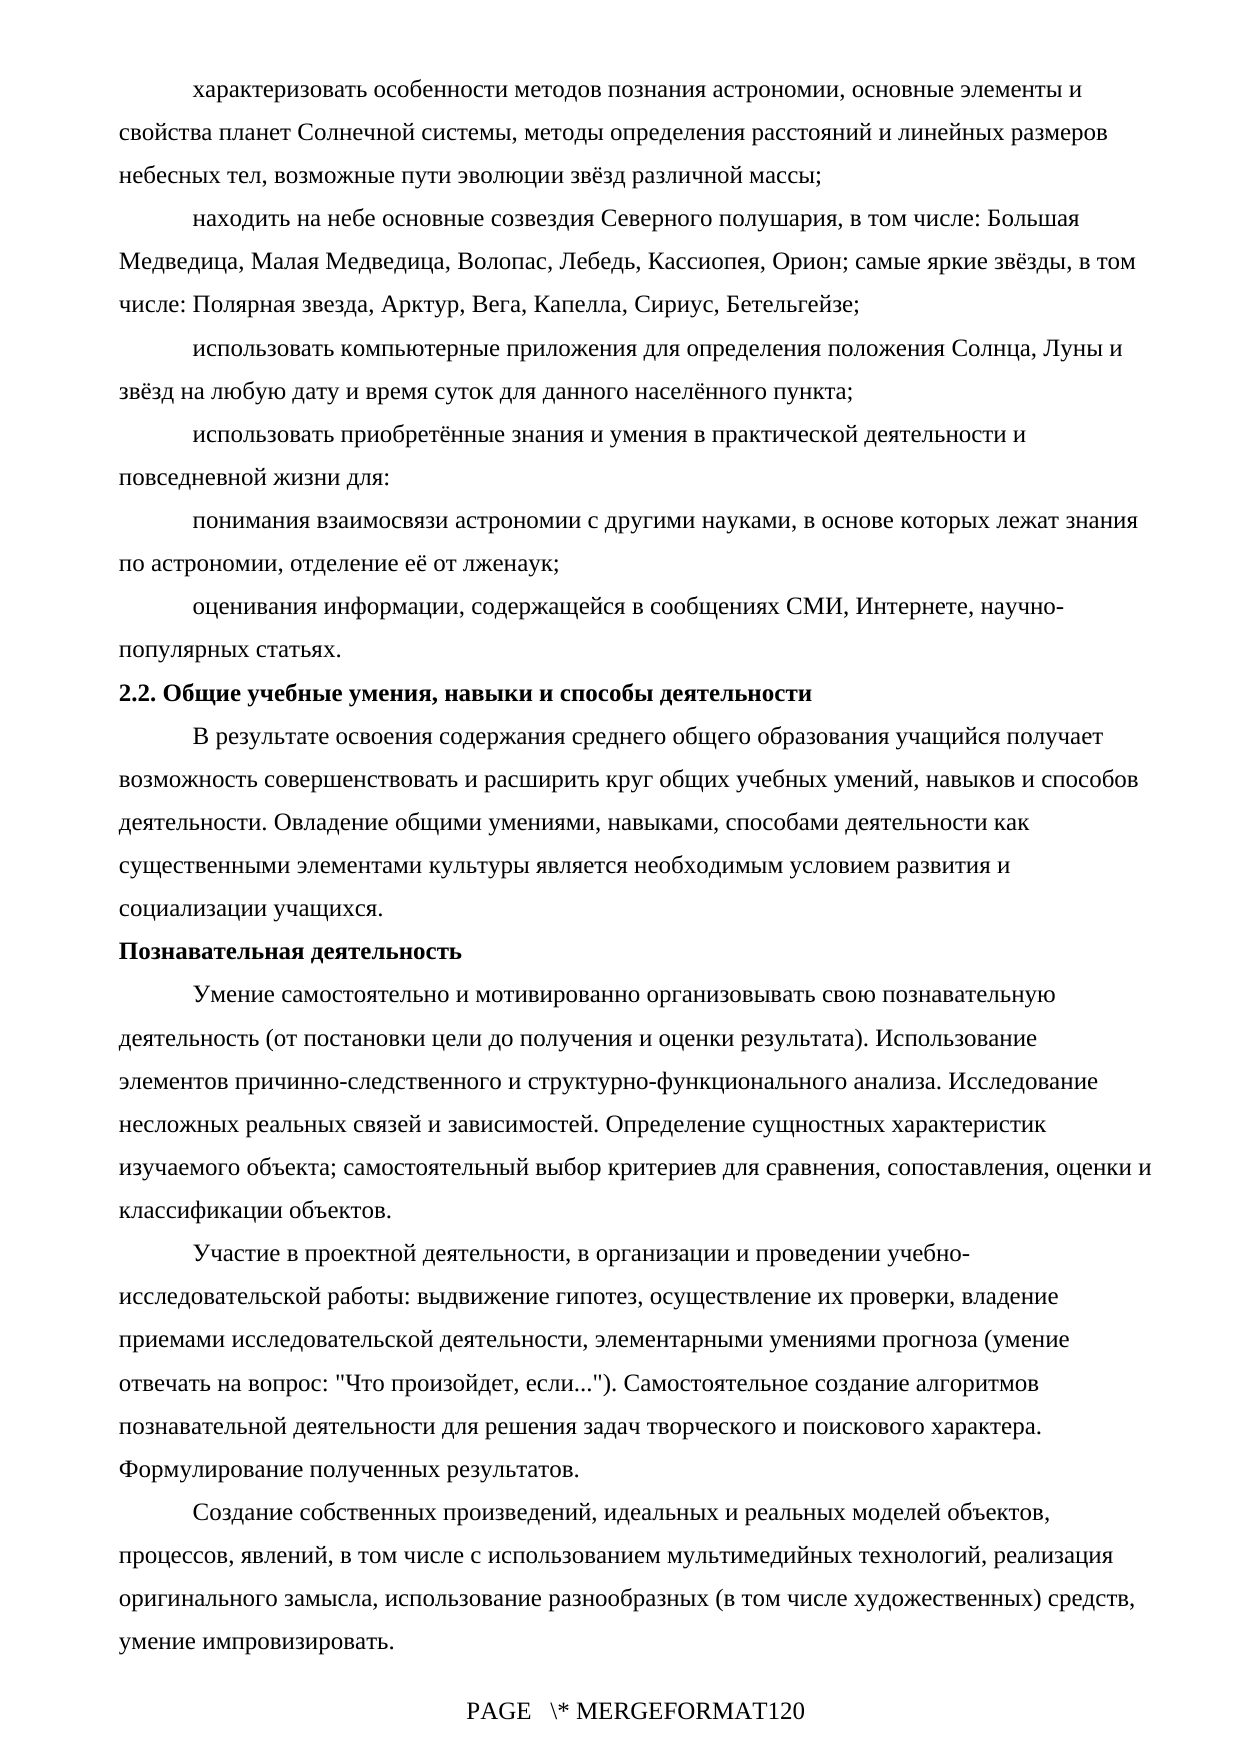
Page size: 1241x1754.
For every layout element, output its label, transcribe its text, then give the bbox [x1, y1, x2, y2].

text 2.2. Общие учебные умения, навыки и способы деятельности [119, 678, 1153, 706]
text понимания взаимосвязи астрономии с другими науками, в основе которых лежат знания по астрономии, отделение её от лженаук; [119, 505, 1153, 577]
text Познавательная деятельность [119, 936, 1153, 965]
text находить на небе основные созвездия Северного полушария, в том числе: Большая Медведица, Малая Медведица, Волопас, Лебедь, Кассиопея, Орион; самые яркие звёзды, в том числе: Полярная звезда, Арктур, Вега, Капелла, Сириус, Бетельгейзе; [119, 203, 1153, 318]
text характеризовать особенности методов познания астрономии, основные элементы и свойства планет Солнечной системы, методы определения расстояний и линейных размеров небесных тел, возможные пути эволюции звёзд различной массы; [119, 74, 1153, 189]
text Создание собственных произведений, идеальных и реальных моделей объектов, процессов, явлений, в том числе с использованием мультимедийных технологий, реализация оригинального замысла, использование разнообразных (в том числе художественных) средств, умение импровизировать. [119, 1497, 1153, 1655]
text Умение самостоятельно и мотивированно организовывать свою познавательную деятельность (от постановки цели до получения и оценки результата). Использование элементов причинно-следственного и структурно-функционального анализа. Исследование несложных реальных связей и зависимостей. Определение сущностных характеристик изучаемого объекта; самостоятельный выбор критериев для сравнения, сопоставления, оценки и классификации объектов. [119, 979, 1153, 1224]
text В результате освоения содержания среднего общего образования учащийся получает возможность совершенствовать и расширить круг общих учебных умений, навыков и способов деятельности. Овладение общими умениями, навыками, способами деятельности как существенными элементами культуры является необходимым условием развития и социализации учащихся. [119, 721, 1153, 922]
text использовать компьютерные приложения для определения положения Солнца, Луны и звёзд на любую дату и время суток для данного населённого пункта; [119, 333, 1153, 404]
text оценивания информации, содержащейся в сообщениях СМИ, Интернете, научно-популярных статьях. [119, 591, 1153, 663]
text использовать приобретённые знания и умения в практической деятельности и повседневной жизни для: [119, 419, 1153, 491]
text Участие в проектной деятельности, в организации и проведении учебно-исследовательской работы: выдвижение гипотез, осуществление их проверки, владение приемами исследовательской деятельности, элементарными умениями прогноза (умение отвечать на вопрос: "Что произойдет, если..."). Самостоятельное создание алгоритмов познавательной деятельности для решения задач творческого и поискового характера. Формулирование полученных результатов. [119, 1238, 1153, 1483]
